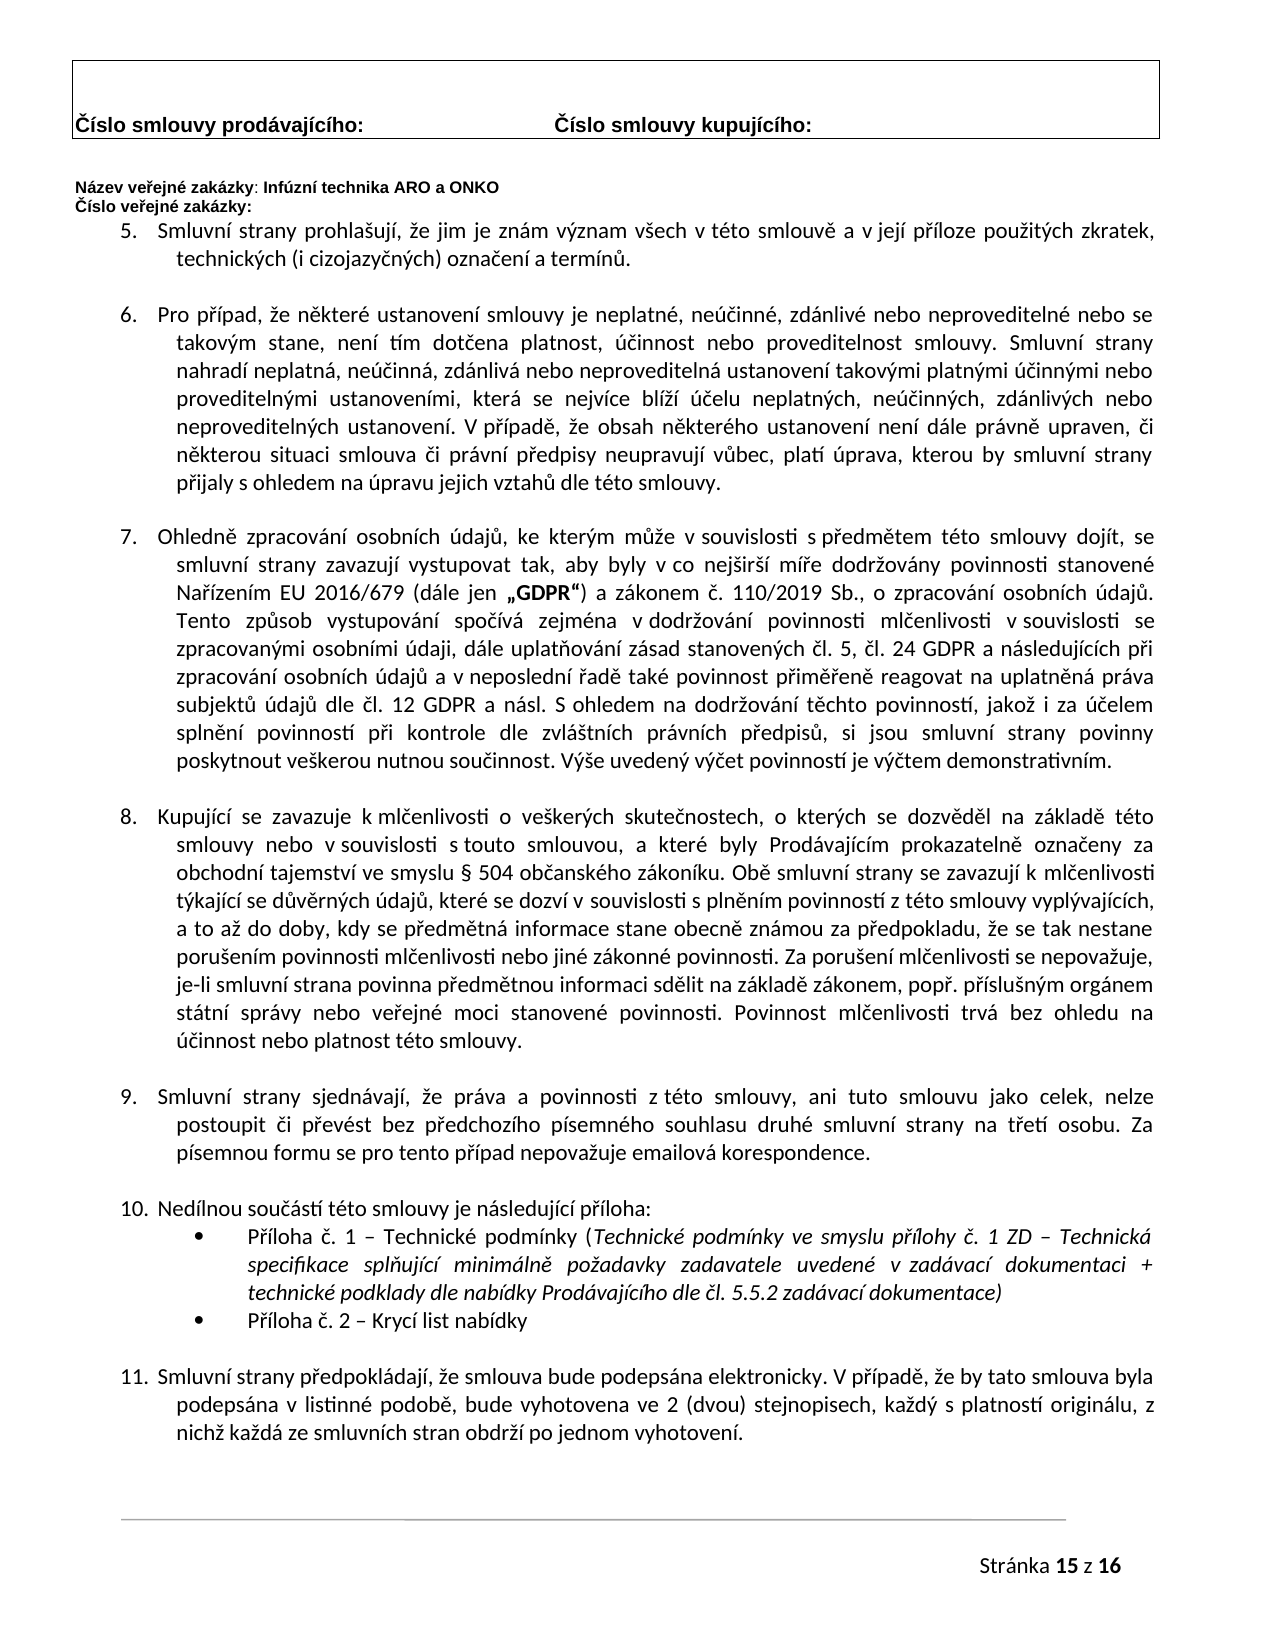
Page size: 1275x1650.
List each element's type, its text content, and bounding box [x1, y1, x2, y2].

list Pro případ, že některé ustanovení smlouvy je neplatné, neúčinné, zdánlivé nebo neproveditelné nebo se takovým stane, není tím dotčena platnost, účinnost nebo proveditelnost smlouvy. Smluvní strany nahradí neplatná, neúčinná, zdánlivá nebo neproveditelná ustanovení takovými platnými účinnými nebo proveditelnými ustanoveními, která se nejvíce blíží účelu neplatných, neúčinných, zdánlivých nebo neproveditelných ustanovení. V případě, že obsah některého ustanovení není dále právně upraven, či některou situaci smlouva či právní předpisy neupravují vůbec, platí úprava, kterou by smluvní strany přijaly s ohledem na úpravu jejich vztahů dle této smlouvy. [120, 300, 1155, 496]
list Nedílnou součástí této smlouvy je následující příloha: [120, 1194, 1155, 1222]
list Příloha č. 2 – Krycí list nabídky [195, 1306, 1155, 1334]
list Příloha č. 1 – Technické podmínky (Technické podmínky ve smyslu přílohy č. 1 ZD – Technická specifikace splňující minimálně požadavky zadavatele uvedené v zadávací dokumentaci + technické podklady dle nabídky Prodávajícího dle čl. 5.5.2 zadávací dokumentace) [195, 1222, 1155, 1306]
list Smluvní strany sjednávají, že práva a povinnosti z této smlouvy, ani tuto smlouvu jako celek, nelze postoupit či převést bez předchozího písemného souhlasu druhé smluvní strany na třetí osobu. Za písemnou formu se pro tento případ nepovažuje emailová korespondence. [120, 1082, 1155, 1166]
list Smluvní strany prohlašují, že jim je znám význam všech v této smlouvě a v její příloze použitých zkratek, technických (i cizojazyčných) označení a termínů. [120, 216, 1155, 272]
list Smluvní strany předpokládají, že smlouva bude podepsána elektronicky. V případě, že by tato smlouva byla podepsána v listinné podobě, bude vyhotovena ve 2 (dvou) stejnopisech, každý s platností originálu, z nichž každá ze smluvních stran obdrží po jednom vyhotovení. [120, 1362, 1155, 1447]
list Ohledně zpracování osobních údajů, ke kterým může v souvislosti s předmětem této smlouvy dojít, se smluvní strany zavazují vystupovat tak, aby byly v co nejširší míře dodržovány povinnosti stanovené Nařízením EU 2016/679 (dále jen „GDPR“) a zákonem č. 110/2019 Sb., o zpracování osobních údajů. Tento způsob vystupování spočívá zejména v dodržování povinnosti mlčenlivosti v souvislosti se zpracovanými osobními údaji, dále uplatňování zásad stanovených čl. 5, čl. 24 GDPR a následujících při zpracování osobních údajů a v neposlední řadě také povinnost přiměřeně reagovat na uplatněná práva subjektů údajů dle čl. 12 GDPR a násl. S ohledem na dodržování těchto povinností, jakož i za účelem splnění povinností při kontrole dle zvláštních právních předpisů, si jsou smluvní strany povinny poskytnout veškerou nutnou součinnost. Výše uvedený výčet povinností je výčtem demonstrativním. [120, 522, 1155, 774]
list Kupující se zavazuje k mlčenlivosti o veškerých skutečnostech, o kterých se dozvěděl na základě této smlouvy nebo v souvislosti s touto smlouvou, a které byly Prodávajícím prokazatelně označeny za obchodní tajemství ve smyslu § 504 občanského zákoníku. Obě smluvní strany se zavazují k mlčenlivosti týkající se důvěrných údajů, které se dozví v souvislosti s plněním povinností z této smlouvy vyplývajících, a to až do doby, kdy se předmětná informace stane obecně známou za předpokladu, že se tak nestane porušením povinnosti mlčenlivosti nebo jiné zákonné povinnosti. Za porušení mlčenlivosti se nepovažuje, je-li smluvní strana povinna předmětnou informaci sdělit na základě zákonem, popř. příslušným orgánem státní správy nebo veřejné moci stanovené povinnosti. Povinnost mlčenlivosti trvá bez ohledu na účinnost nebo platnost této smlouvy. [120, 802, 1155, 1054]
